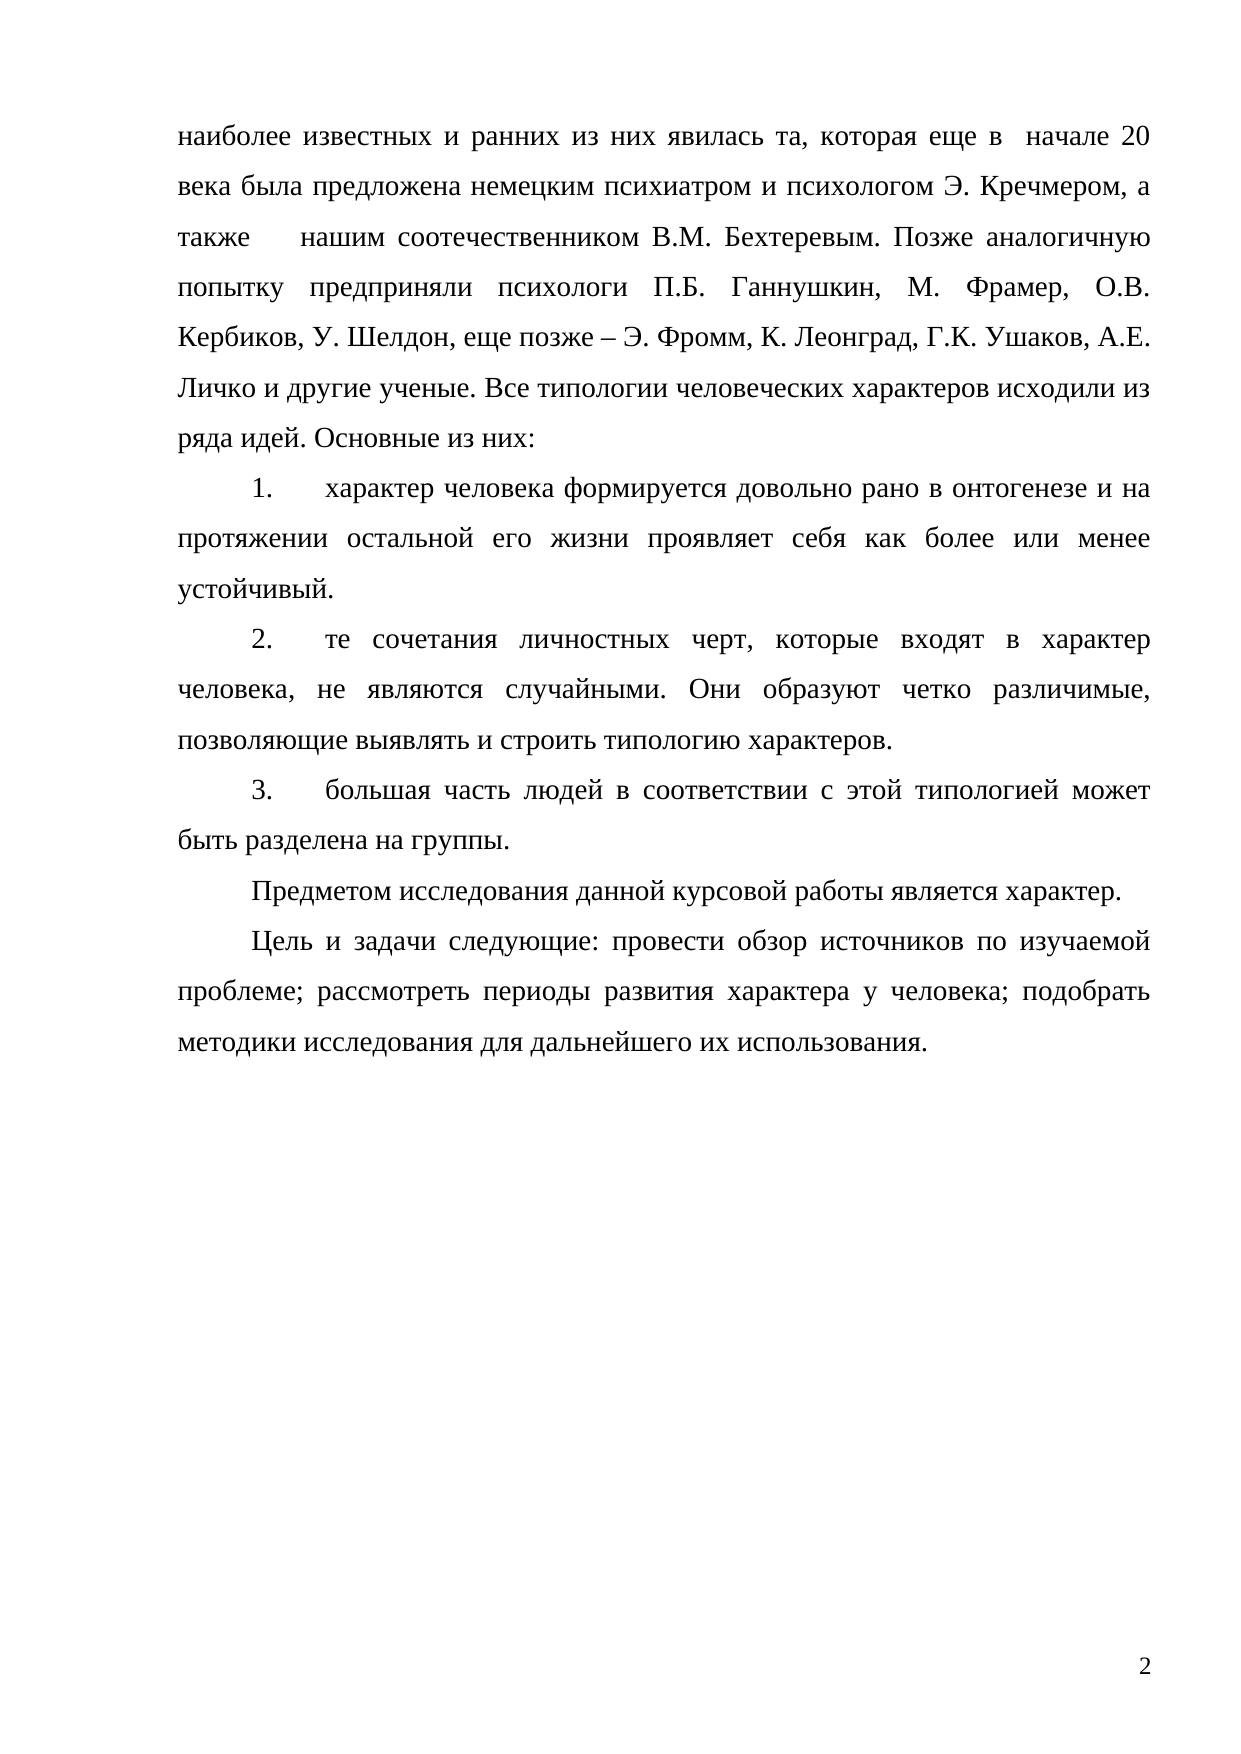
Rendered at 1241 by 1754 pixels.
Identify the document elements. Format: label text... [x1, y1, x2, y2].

list большая часть людей в соответствии с этой типологией может быть разделена на группы. [177, 772, 1152, 856]
text Цель и задачи следующие: провести обзор источников по изучаемой проблеме; рассмотреть периоды развития характера у человека; подобрать методики исследования для дальнейшего их использования. [177, 923, 1152, 1057]
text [177, 118, 1152, 453]
list характер человека формируется довольно рано в онтогенезе и на протяжении остальной его жизни проявляет себя как более или менее устойчивый. [177, 470, 1152, 604]
text Предметом исследования данной курсовой работы является характер. [177, 873, 1152, 906]
list те сочетания личностных черт, которые входят в характер человека, не являются случайными. Они образуют четко различимые, позволяющие выявлять и строить типологию характеров. [177, 621, 1152, 755]
